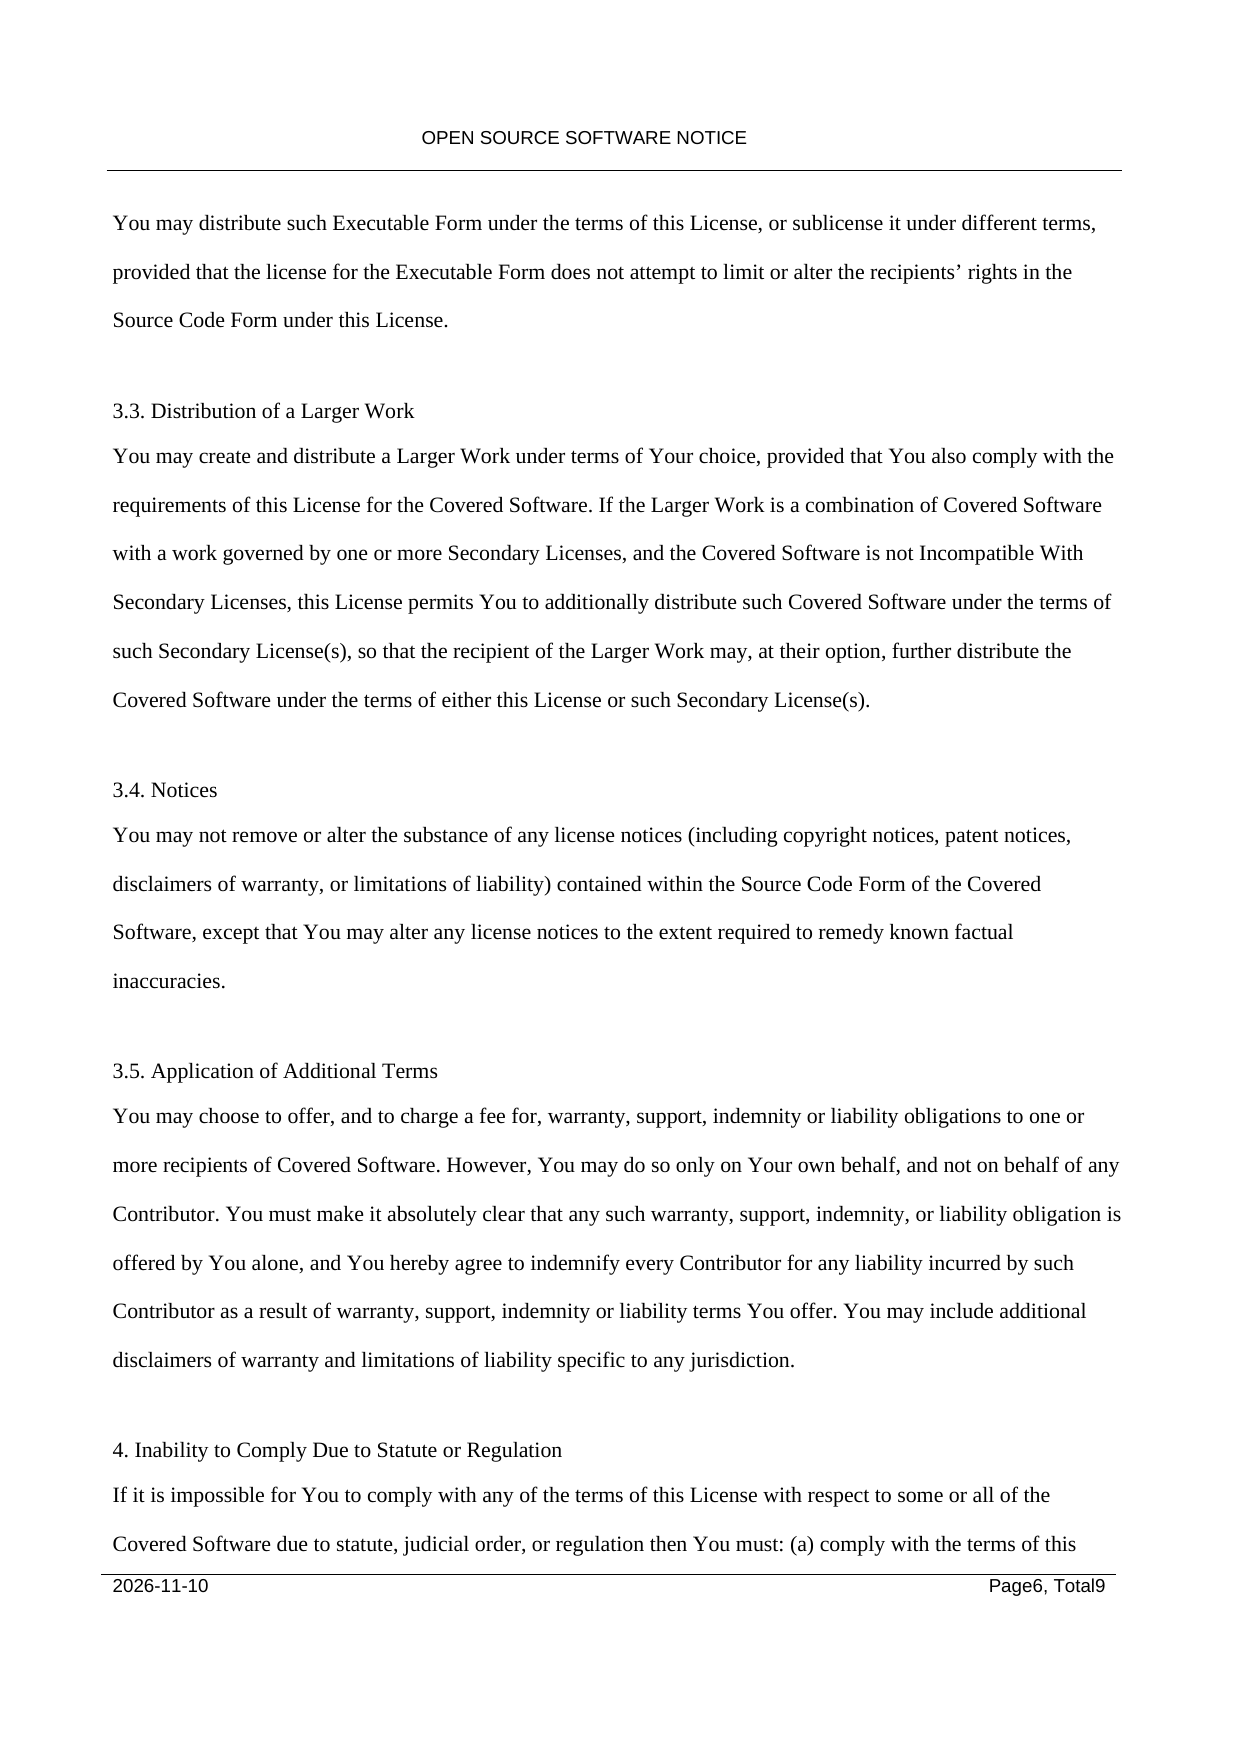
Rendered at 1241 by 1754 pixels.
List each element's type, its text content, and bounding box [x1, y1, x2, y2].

text You may create and distribute a Larger Work under terms of Your choice, provided that You also comply with the requirements of this License for the Covered Software. If the Larger Work is a combination of Covered Software with a work governed by one or more Secondary Licenses, and the Covered Software is not Incompatible With Secondary Licenses, this License permits You to additionally distribute such Covered Software under the terms of such Secondary License(s), so that the recipient of the Larger Work may, at their option, further distribute the Covered Software under the terms of either this License or such Secondary License(s). [112, 439, 1128, 715]
text You may distribute such Executable Form under the terms of this License, or sublicense it under different terms, provided that the license for the Executable Form does not attempt to limit or alter the recipients’ rights in the Source Code Form under this License. [112, 206, 1128, 336]
text You may choose to offer, and to charge a fee for, warranty, support, indemnity or liability obligations to one or more recipients of Covered Software. However, You may do so only on Your own behalf, and not on behalf of any Contributor. You must make it absolutely clear that any such warranty, support, indemnity, or liability obligation is offered by You alone, and You hereby agree to indemnify every Contributor for any liability incurred by such Contributor as a result of warranty, support, indemnity or liability terms You offer. You may include additional disclaimers of warranty and limitations of liability specific to any jurisdiction. [112, 1100, 1128, 1376]
text 4. Inability to Comply Due to Statute or Regulation [112, 1434, 1128, 1466]
text You may not remove or alter the substance of any license notices (including copyright notices, patent notices, disclaimers of warranty, or limitations of liability) contained within the Source Code Form of the Covered Software, except that You may alter any license notices to the extent required to remedy known factual inaccuracies. [112, 818, 1128, 997]
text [112, 1479, 1128, 1560]
text 3.3. Distribution of a Larger Work [112, 394, 1128, 427]
text 3.5. Application of Additional Terms [112, 1055, 1128, 1087]
text 3.4. Notices [112, 773, 1128, 806]
